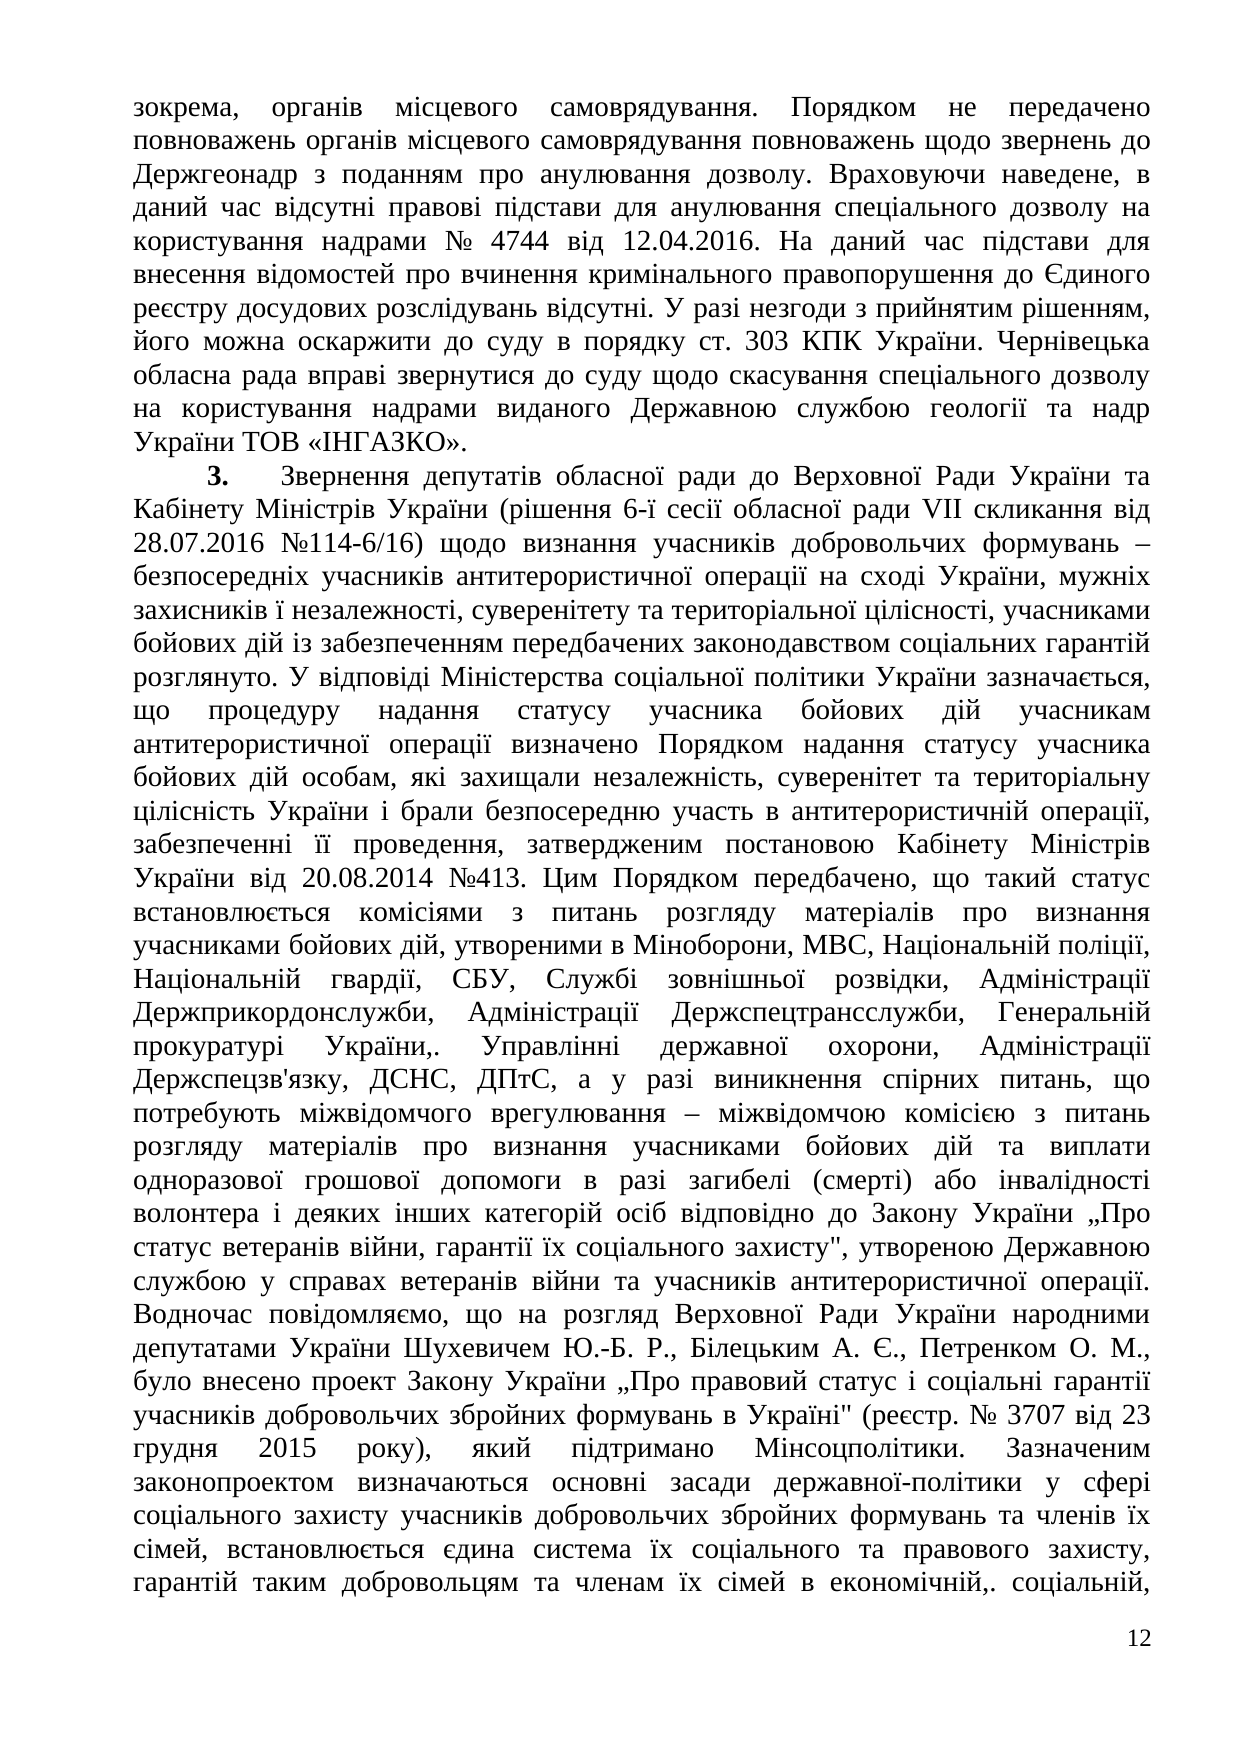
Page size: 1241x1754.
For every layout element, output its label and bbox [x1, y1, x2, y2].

list [133, 458, 1152, 1598]
list [133, 89, 1152, 458]
